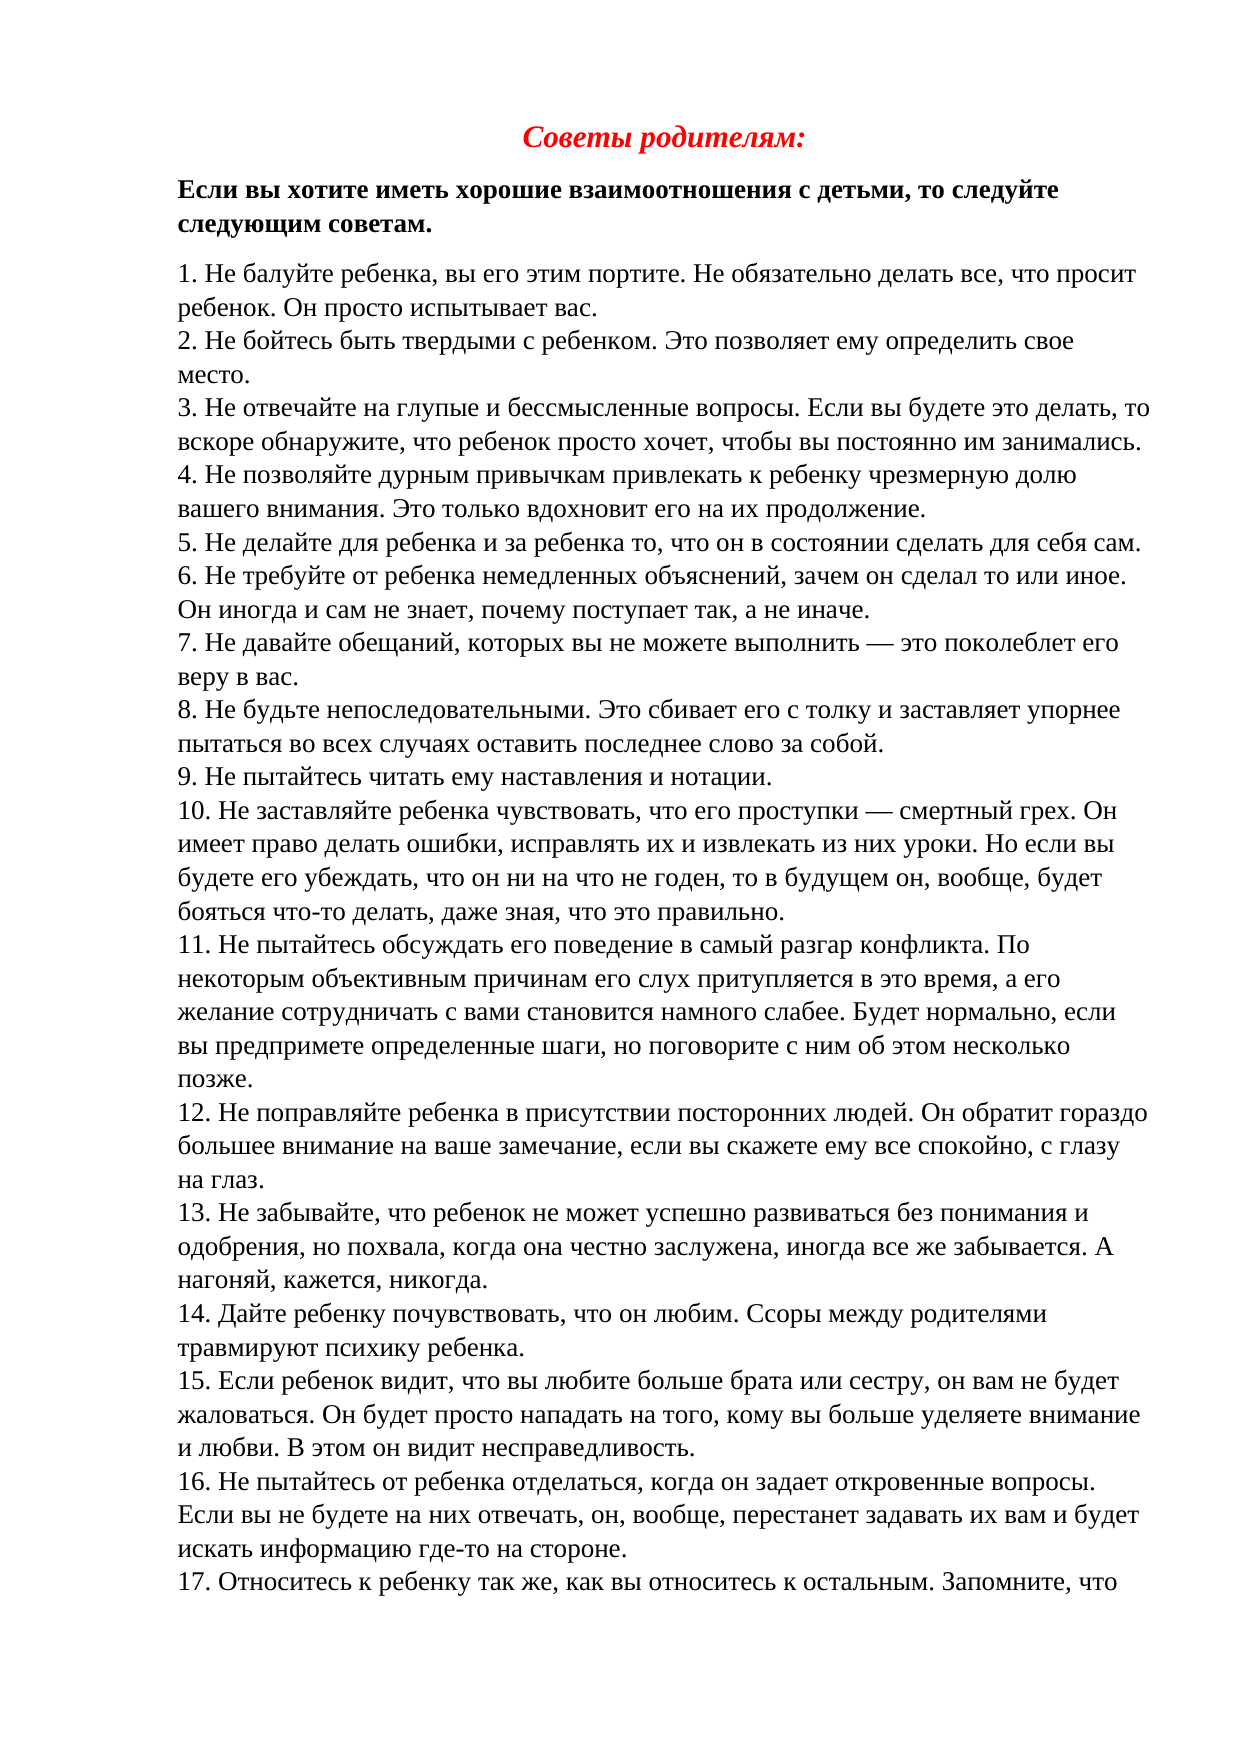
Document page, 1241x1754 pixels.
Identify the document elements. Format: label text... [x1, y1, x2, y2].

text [177, 257, 1152, 1597]
text Если вы хотите иметь хорошие взаимоотношения с детьми, то следуйте следующим советам. [177, 173, 1152, 238]
text Советы родителям: [177, 118, 1152, 154]
